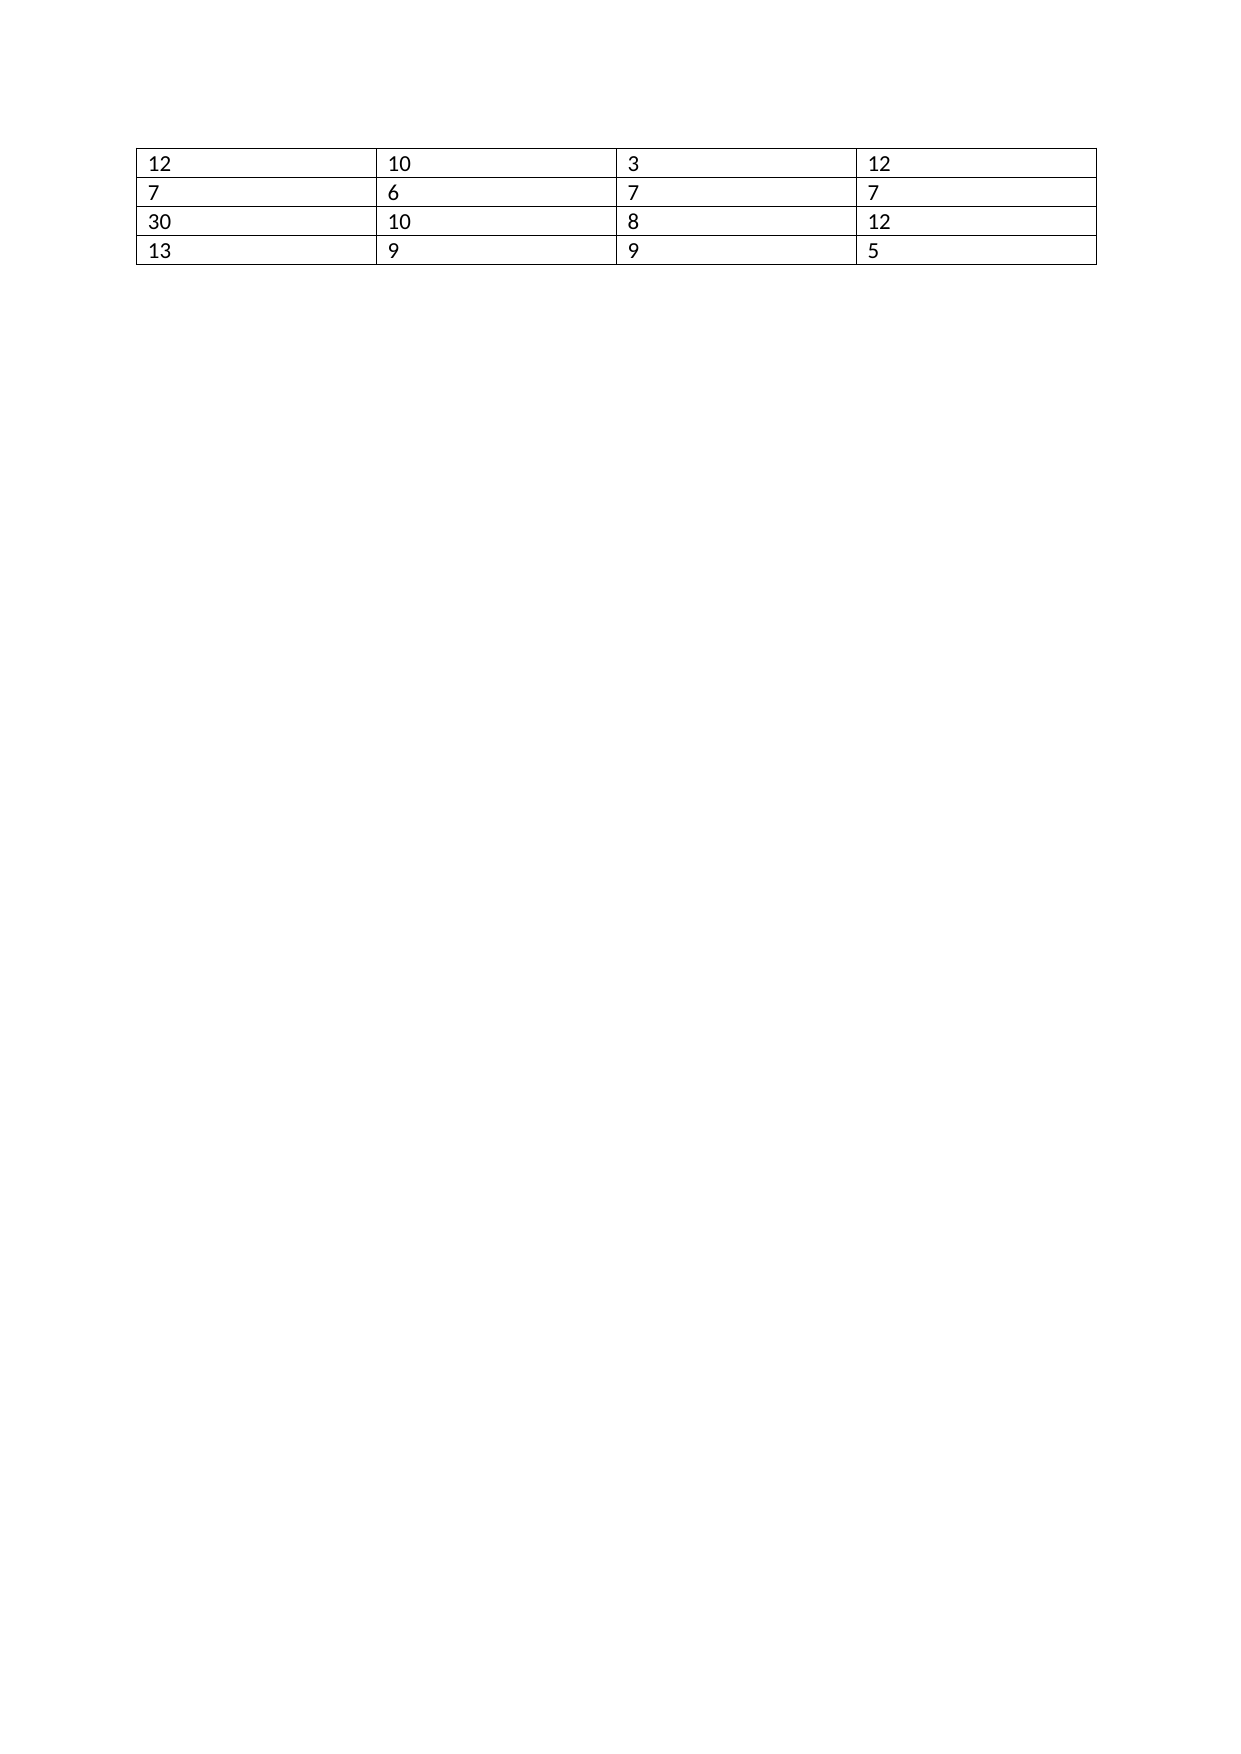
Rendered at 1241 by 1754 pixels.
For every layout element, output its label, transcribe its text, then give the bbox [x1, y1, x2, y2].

table_cell 8 [617, 207, 856, 235]
table_header 18 [857, 149, 1096, 177]
table_cell 7 [617, 178, 856, 206]
table_cell 8 [857, 178, 1096, 206]
table_cell 15 [377, 236, 616, 264]
table_cell 9 [617, 236, 856, 264]
table_cell 8 [137, 178, 376, 206]
table_header 10 [377, 149, 616, 177]
table_cell 13 [137, 236, 376, 264]
table_cell 6 [377, 178, 616, 206]
table_cell 5 [857, 236, 1096, 264]
table_cell 30 [137, 207, 376, 235]
table_header 18 [137, 149, 376, 177]
table_cell 10 [377, 207, 616, 235]
table_header 3 [617, 149, 856, 177]
table_cell 12 [857, 207, 1096, 235]
